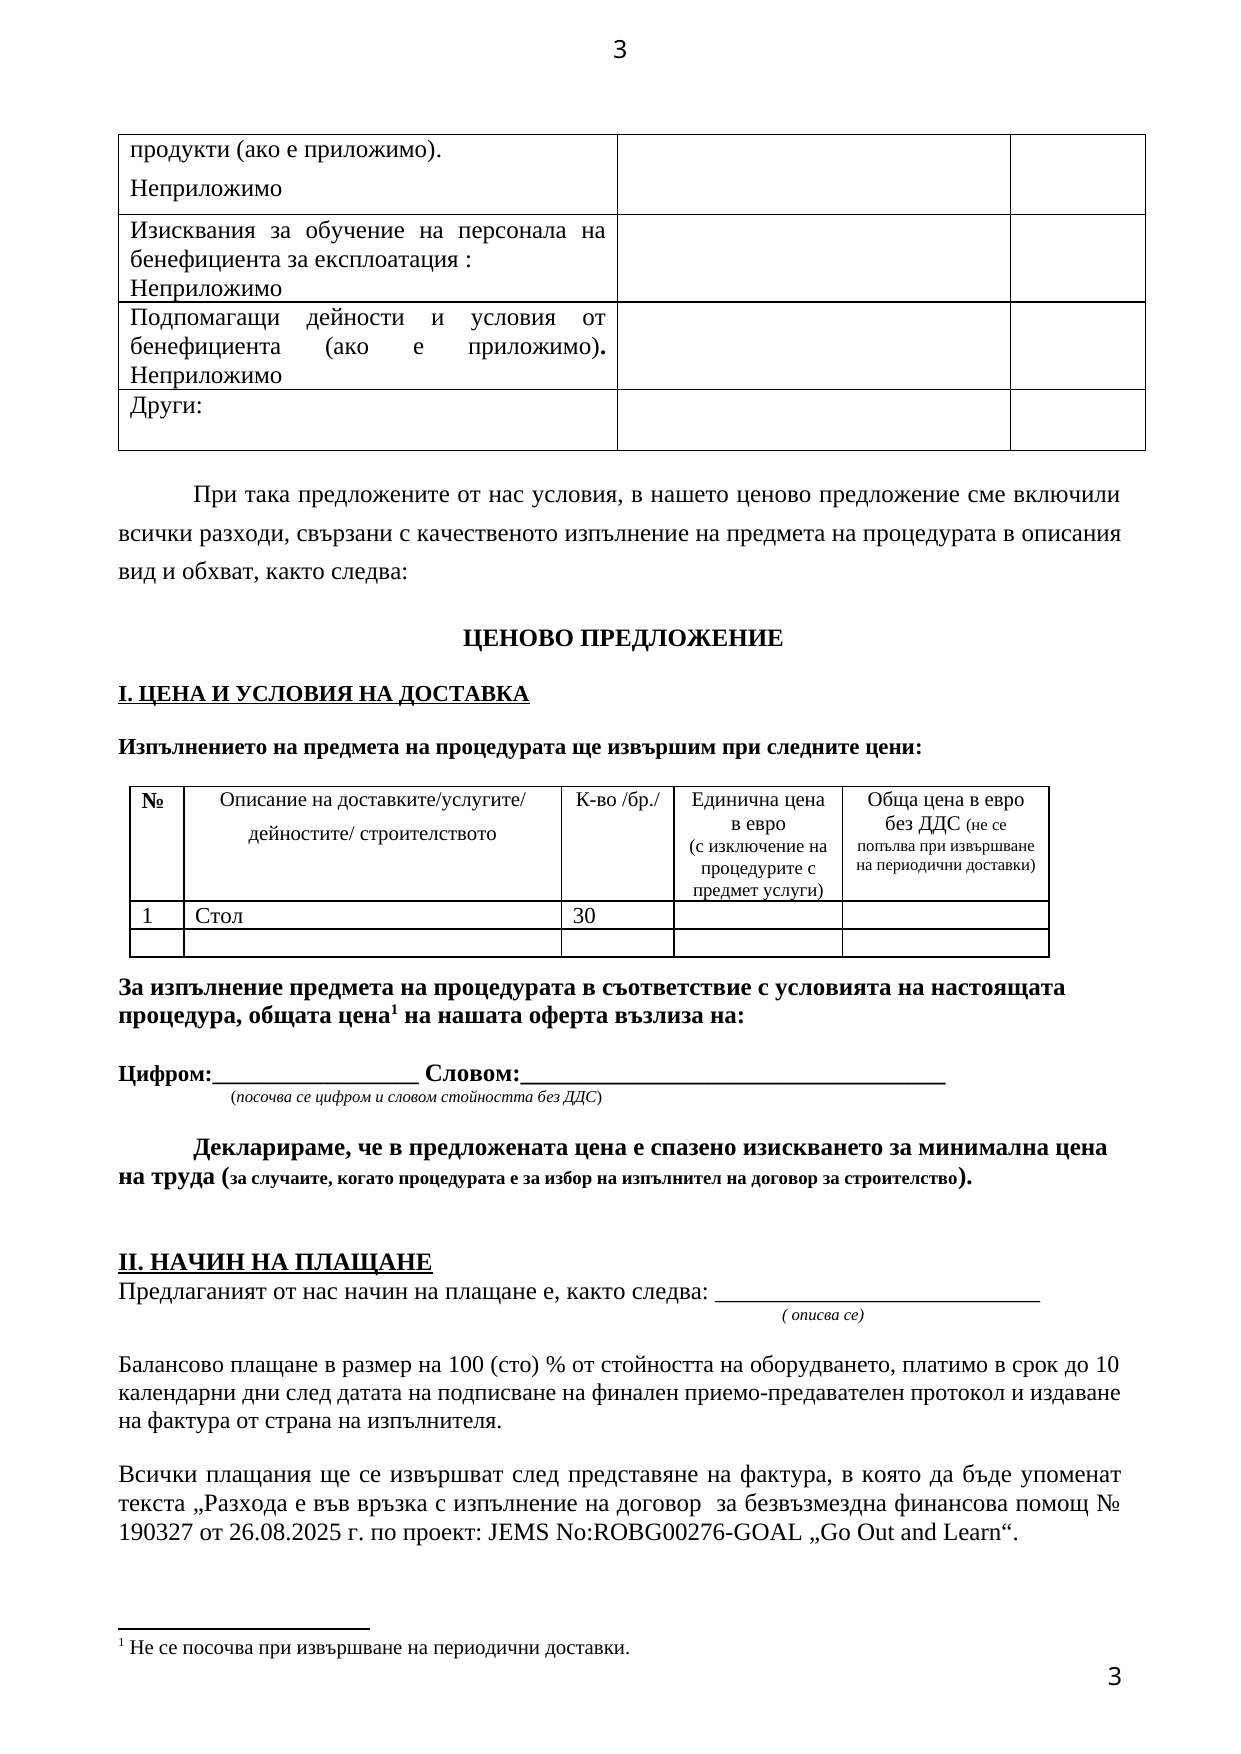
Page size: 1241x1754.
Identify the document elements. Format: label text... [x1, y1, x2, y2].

text ІІ. НАЧИН НА ПЛАЩАНЕ [118, 1247, 1122, 1276]
text Изпълнението на предмета на процедурата ще извършим при следните цени: [118, 733, 1122, 759]
text При така предложените от нас условия, в нашето ценово предложение сме включили всички разходи, свързани с качественото изпълнение на предмета на процедурата в описания вид и обхват, както следва: [118, 479, 1122, 594]
table_cell [618, 135, 1010, 214]
table_cell 1 [131, 902, 183, 928]
table_cell [675, 930, 842, 956]
text Цифром:__________________ Словом:__________________________________ [118, 1058, 1122, 1087]
table_cell [843, 930, 1048, 956]
text ЦЕНОВО ПРЕДЛОЖЕНИЕ [118, 623, 1122, 652]
table_cell Други: [119, 390, 617, 449]
table_cell [618, 303, 1010, 389]
table_cell [185, 930, 561, 956]
table_header Обща цена в евро без ДДС (не се попълва при извършване на периодични доставки) [843, 787, 1048, 900]
text Балансово плащане в размер на 100 (сто) % от стойността на оборудването, платимо в срок до 10 календарни дни след датата на подписване на финален приемо-предавателен протокол и издаване на фактура от страна на изпълнителя. [118, 1350, 1122, 1433]
table_cell [131, 930, 183, 956]
table_cell Стол [185, 902, 561, 928]
table_cell [1011, 390, 1145, 449]
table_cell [119, 135, 617, 214]
table_cell [1011, 303, 1145, 389]
table_cell Подпомагащи дейности и условия от бенефициента (ако е приложимо). Неприложимо [119, 303, 617, 389]
table_header К-во /бр./ [562, 787, 673, 900]
table_cell Изисквания за обучение на персонала на бенефициента за експлоатация : Неприложимо [119, 215, 617, 301]
table_cell [562, 930, 673, 956]
table_header Единична цена в евро (с изключение на процедурите с предмет услуги) [675, 787, 842, 900]
table_cell [675, 902, 842, 928]
table_cell [618, 390, 1010, 449]
table_header № [131, 787, 183, 900]
text За изпълнение предмета на процедурата в съответствие с условията на настоящата процедура, общата цена на нашата оферта възлиза на: [118, 972, 1122, 1029]
text Предлаганият от нас начин на плащане е, както следва: __________________________ [118, 1276, 1122, 1305]
table_cell 30 [562, 902, 673, 928]
table_cell [843, 902, 1048, 928]
table_cell [618, 215, 1010, 301]
table_cell [1011, 135, 1145, 214]
text ( описва се) [708, 1305, 1122, 1324]
table_header Описание на доставките/услугите/ дейностите/ строителството [185, 787, 561, 900]
text (посочва се цифром и словом стойността без ДДС) [118, 1087, 1122, 1106]
text Всички плащания ще се извършват след представяне на фактура, в която да бъде упоменат текста „Разхода е във връзка с изпълнение на договор за безвъзмездна финансова помощ № 190327 от 26.08.2025 г. по проект: JEMS No:ROBG00276-GOAL „Go Out and Learn“. [118, 1459, 1122, 1546]
table_cell [1011, 215, 1145, 301]
text І. ЦЕНА И УСЛОВИЯ НА ДОСТАВКА [118, 680, 1122, 707]
text Декларираме, че в предложената цена е спазено изискването за минимална цена на труда (за случаите, когато процедурата е за избор на изпълнител на договор за строителство). [118, 1132, 1122, 1190]
